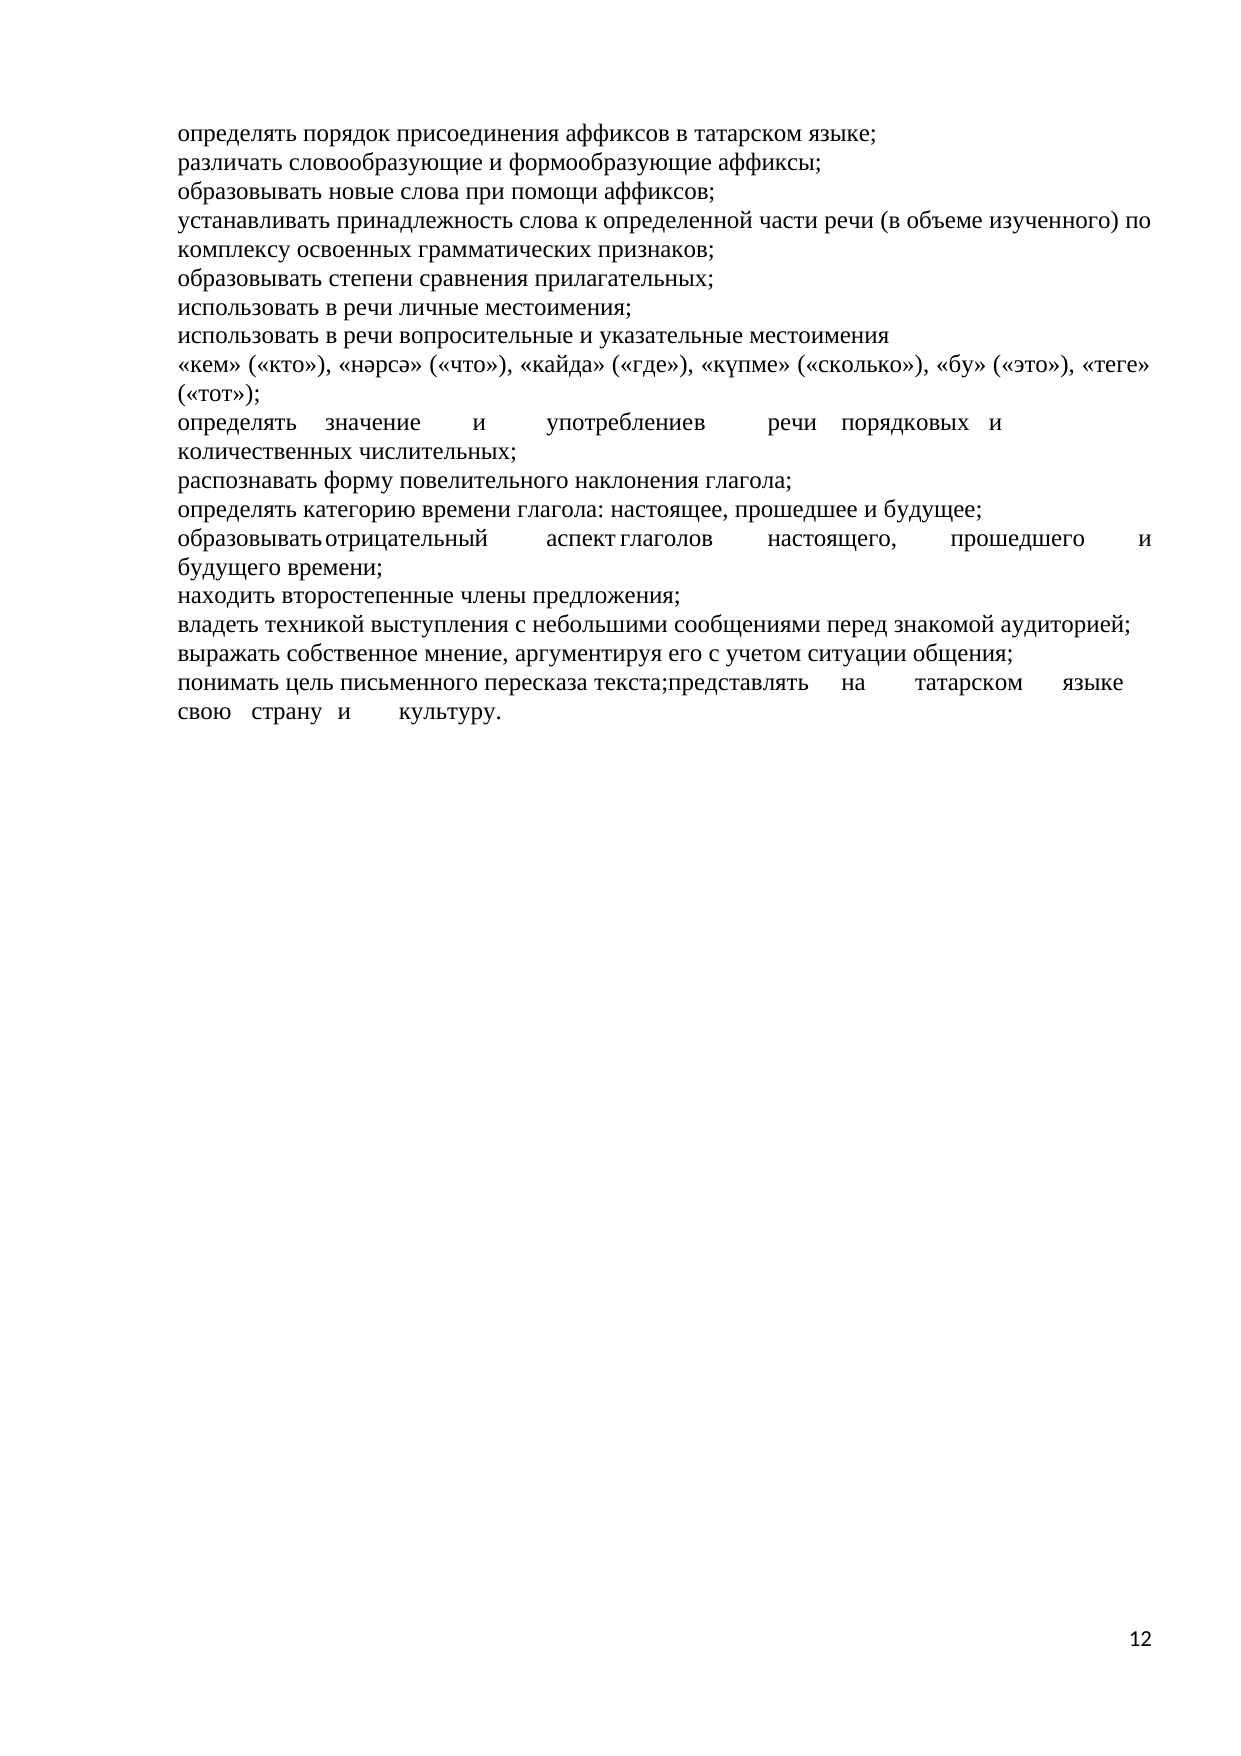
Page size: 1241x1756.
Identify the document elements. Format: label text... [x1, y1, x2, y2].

text использовать в речи личные местоимения; [177, 292, 1152, 320]
text образовывать новые слова при помощи аффиксов; [177, 176, 1152, 205]
text определять значение и употребление в речи порядковых и количественных числительных; [177, 407, 1152, 465]
text устанавливать принадлежность слова к определенной части речи (в объеме изученного) по комплексу освоенных грамматических признаков; [177, 205, 1152, 262]
text различать словообразующие и формообразующие аффиксы; [177, 147, 1152, 176]
text владеть техникой выступления с небольшими сообщениями перед знакомой аудиторией; [177, 609, 1152, 638]
text распознавать форму повелительного наклонения глагола; [177, 465, 1152, 494]
text образовывать отрицательный аспект глаголов настоящего, прошедшего и будущего времени; [177, 523, 1152, 580]
text определять категорию времени глагола: настоящее, прошедшее и будущее; [177, 494, 1152, 523]
text определять порядок присоединения аффиксов в татарском языке; [177, 118, 1152, 147]
text находить второстепенные члены предложения; [177, 581, 1152, 609]
text «кем» («кто»), «нәрсә» («что»), «кайда» («где»), «күпме» («сколько»), «бу» («это»), «теге» («тот»); [177, 349, 1152, 407]
text выражать собственное мнение, аргументируя его с учетом ситуации общения; [177, 638, 1152, 667]
text использовать в речи вопросительные и указательные местоимения [177, 321, 1152, 349]
text понимать цель письменного пересказа текста;представлять на татарском языке свою страну и культуру. [177, 667, 1152, 725]
text образовывать степени сравнения прилагательных; [177, 263, 1152, 291]
